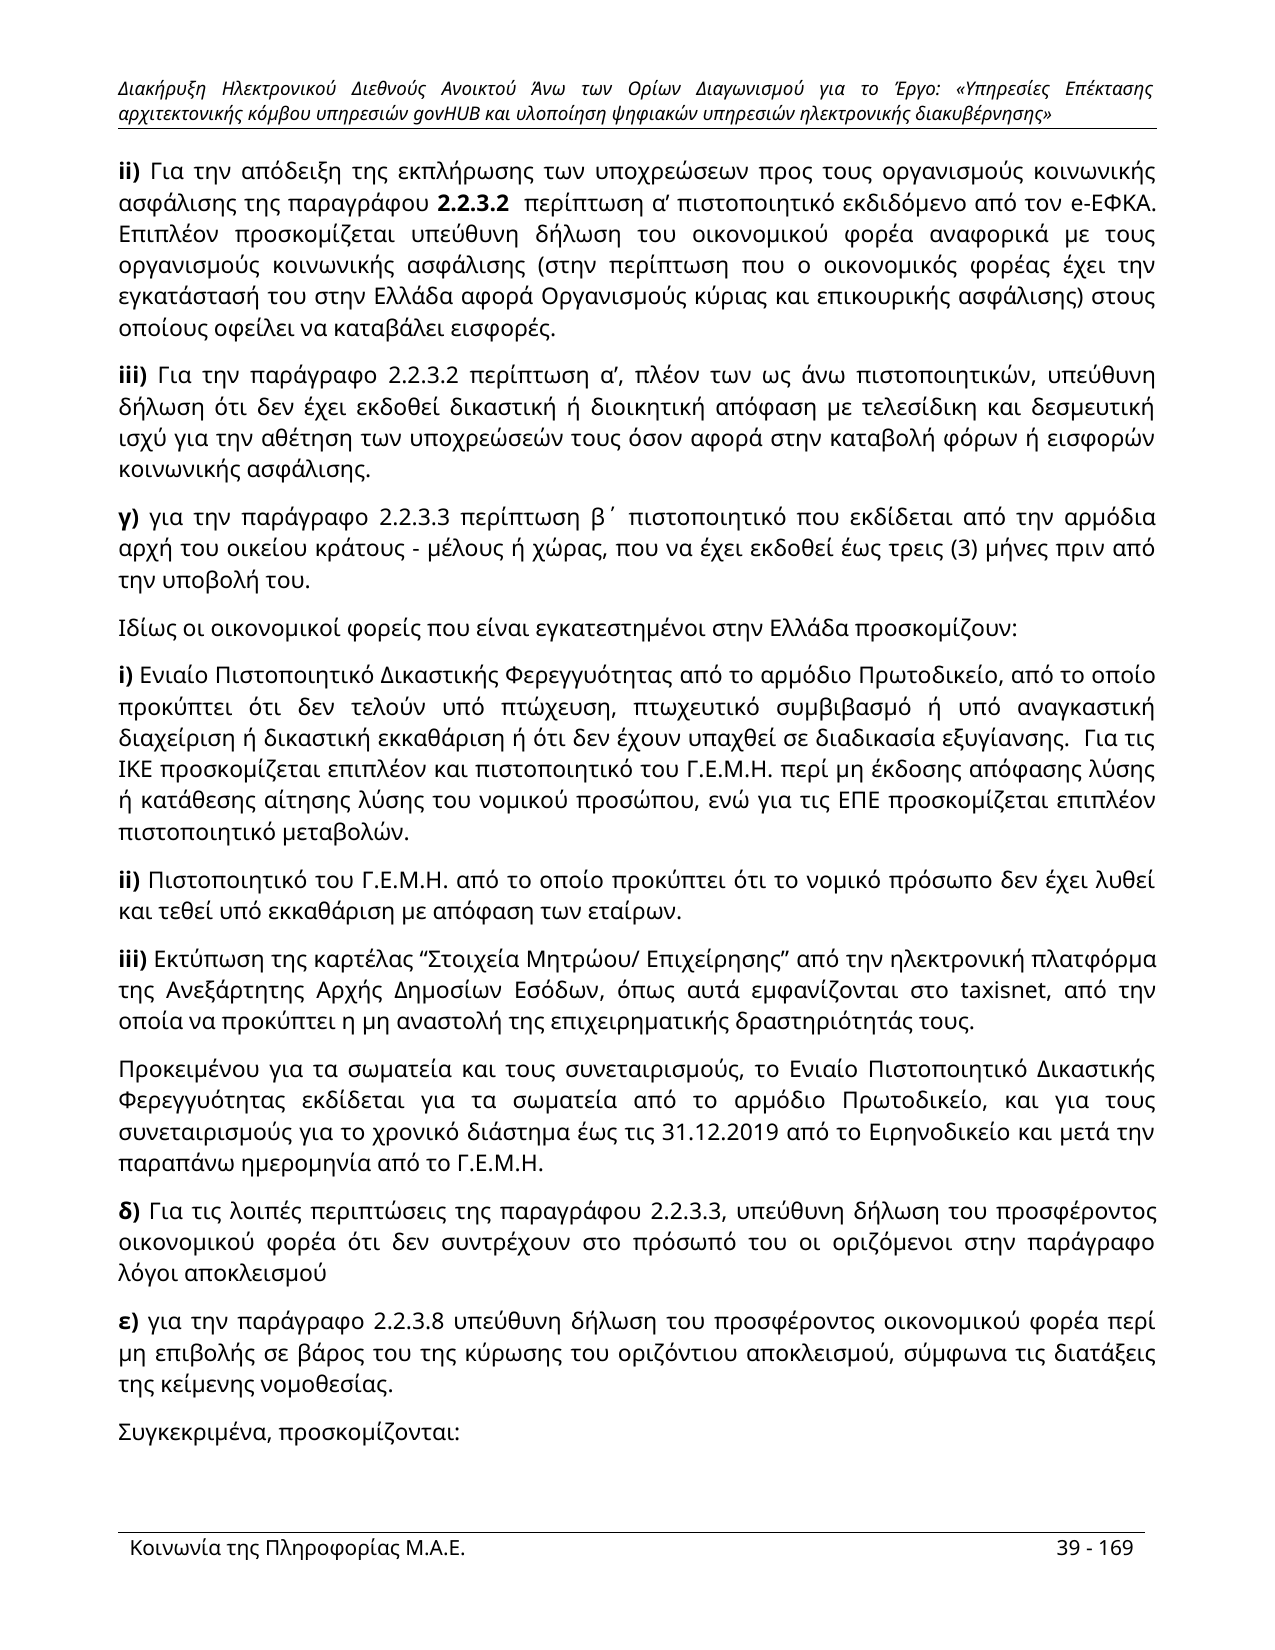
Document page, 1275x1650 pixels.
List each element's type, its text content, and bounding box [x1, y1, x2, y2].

text Συγκεκριμένα, προσκομίζονται: [118, 1416, 1157, 1447]
text γ) για την παράγραφο 2.2.3.3 περίπτωση β΄ πιστοποιητικό που εκδίδεται από την αρμόδια αρχή του οικείου κράτους - μέλους ή χώρας, που να έχει εκδοθεί έως τρεις (3) μήνες πριν από την υποβολή του. [118, 501, 1157, 595]
text iii) Εκτύπωση της καρτέλας “Στοιχεία Μητρώου/ Επιχείρησης” από την ηλεκτρονική πλατφόρμα της Ανεξάρτητης Αρχής Δημοσίων Εσόδων, όπως αυτά εμφανίζονται στο taxisnet, από την οποία να προκύπτει η μη αναστολή της επιχειρηματικής δραστηριότητάς τους. [118, 943, 1157, 1037]
text ii) Πιστοποιητικό του Γ.Ε.Μ.Η. από το οποίο προκύπτει ότι το νομικό πρόσωπο δεν έχει λυθεί και τεθεί υπό εκκαθάριση με απόφαση των εταίρων. [118, 864, 1157, 926]
text iii) Για την παράγραφο 2.2.3.2 περίπτωση α’, πλέον των ως άνω πιστοποιητικών, υπεύθυνη δήλωση ότι δεν έχει εκδοθεί δικαστική ή διοικητική απόφαση με τελεσίδικη και δεσμευτική ισχύ για την αθέτηση των υποχρεώσεών τους όσον αφορά στην καταβολή φόρων ή εισφορών κοινωνικής ασφάλισης. [118, 359, 1157, 484]
text ii) Για την απόδειξη της εκπλήρωσης των υποχρεώσεων προς τους οργανισμούς κοινωνικής ασφάλισης της παραγράφου 2.2.3.2 περίπτωση α’ πιστοποιητικό εκδιδόμενο από τον e-ΕΦΚΑ. Επιπλέον προσκομίζεται υπεύθυνη δήλωση του οικονομικού φορέα αναφορικά με τους οργανισμούς κοινωνικής ασφάλισης (στην περίπτωση που ο οικονομικός φορέας έχει την εγκατάστασή του στην Ελλάδα αφορά Οργανισμούς κύριας και επικουρικής ασφάλισης) στους οποίους οφείλει να καταβάλει εισφορές. [118, 155, 1157, 343]
text Ιδίως οι οικονομικοί φορείς που είναι εγκατεστημένοι στην Ελλάδα προσκομίζουν: [118, 612, 1157, 643]
text ε) για την παράγραφο 2.2.3.8 υπεύθυνη δήλωση του προσφέροντος οικονομικού φορέα περί μη επιβολής σε βάρος του της κύρωσης του οριζόντιου αποκλεισμού, σύμφωνα τις διατάξεις της κείμενης νομοθεσίας. [118, 1305, 1157, 1399]
text Προκειμένου για τα σωματεία και τους συνεταιρισμούς, το Ενιαίο Πιστοποιητικό Δικαστικής Φερεγγυότητας εκδίδεται για τα σωματεία από το αρμόδιο Πρωτοδικείο, και για τους συνεταιρισμούς για το χρονικό διάστημα έως τις 31.12.2019 από το Ειρηνοδικείο και μετά την παραπάνω ημερομηνία από το Γ.Ε.Μ.Η. [118, 1053, 1157, 1178]
text δ) Για τις λοιπές περιπτώσεις της παραγράφου 2.2.3.3, υπεύθυνη δήλωση του προσφέροντος οικονομικού φορέα ότι δεν συντρέχουν στο πρόσωπό του οι οριζόμενοι στην παράγραφο λόγοι αποκλεισμού [118, 1195, 1157, 1289]
text i) Ενιαίο Πιστοποιητικό Δικαστικής Φερεγγυότητας από το αρμόδιο Πρωτοδικείο, από το οποίο προκύπτει ότι δεν τελούν υπό πτώχευση, πτωχευτικό συμβιβασμό ή υπό αναγκαστική διαχείριση ή δικαστική εκκαθάριση ή ότι δεν έχουν υπαχθεί σε διαδικασία εξυγίανσης. Για τις ΙΚΕ προσκομίζεται επιπλέον και πιστοποιητικό του Γ.Ε.Μ.Η. περί μη έκδοσης απόφασης λύσης ή κατάθεσης αίτησης λύσης του νομικού προσώπου, ενώ για τις ΕΠΕ προσκομίζεται επιπλέον πιστοποιητικό μεταβολών. [118, 659, 1157, 847]
